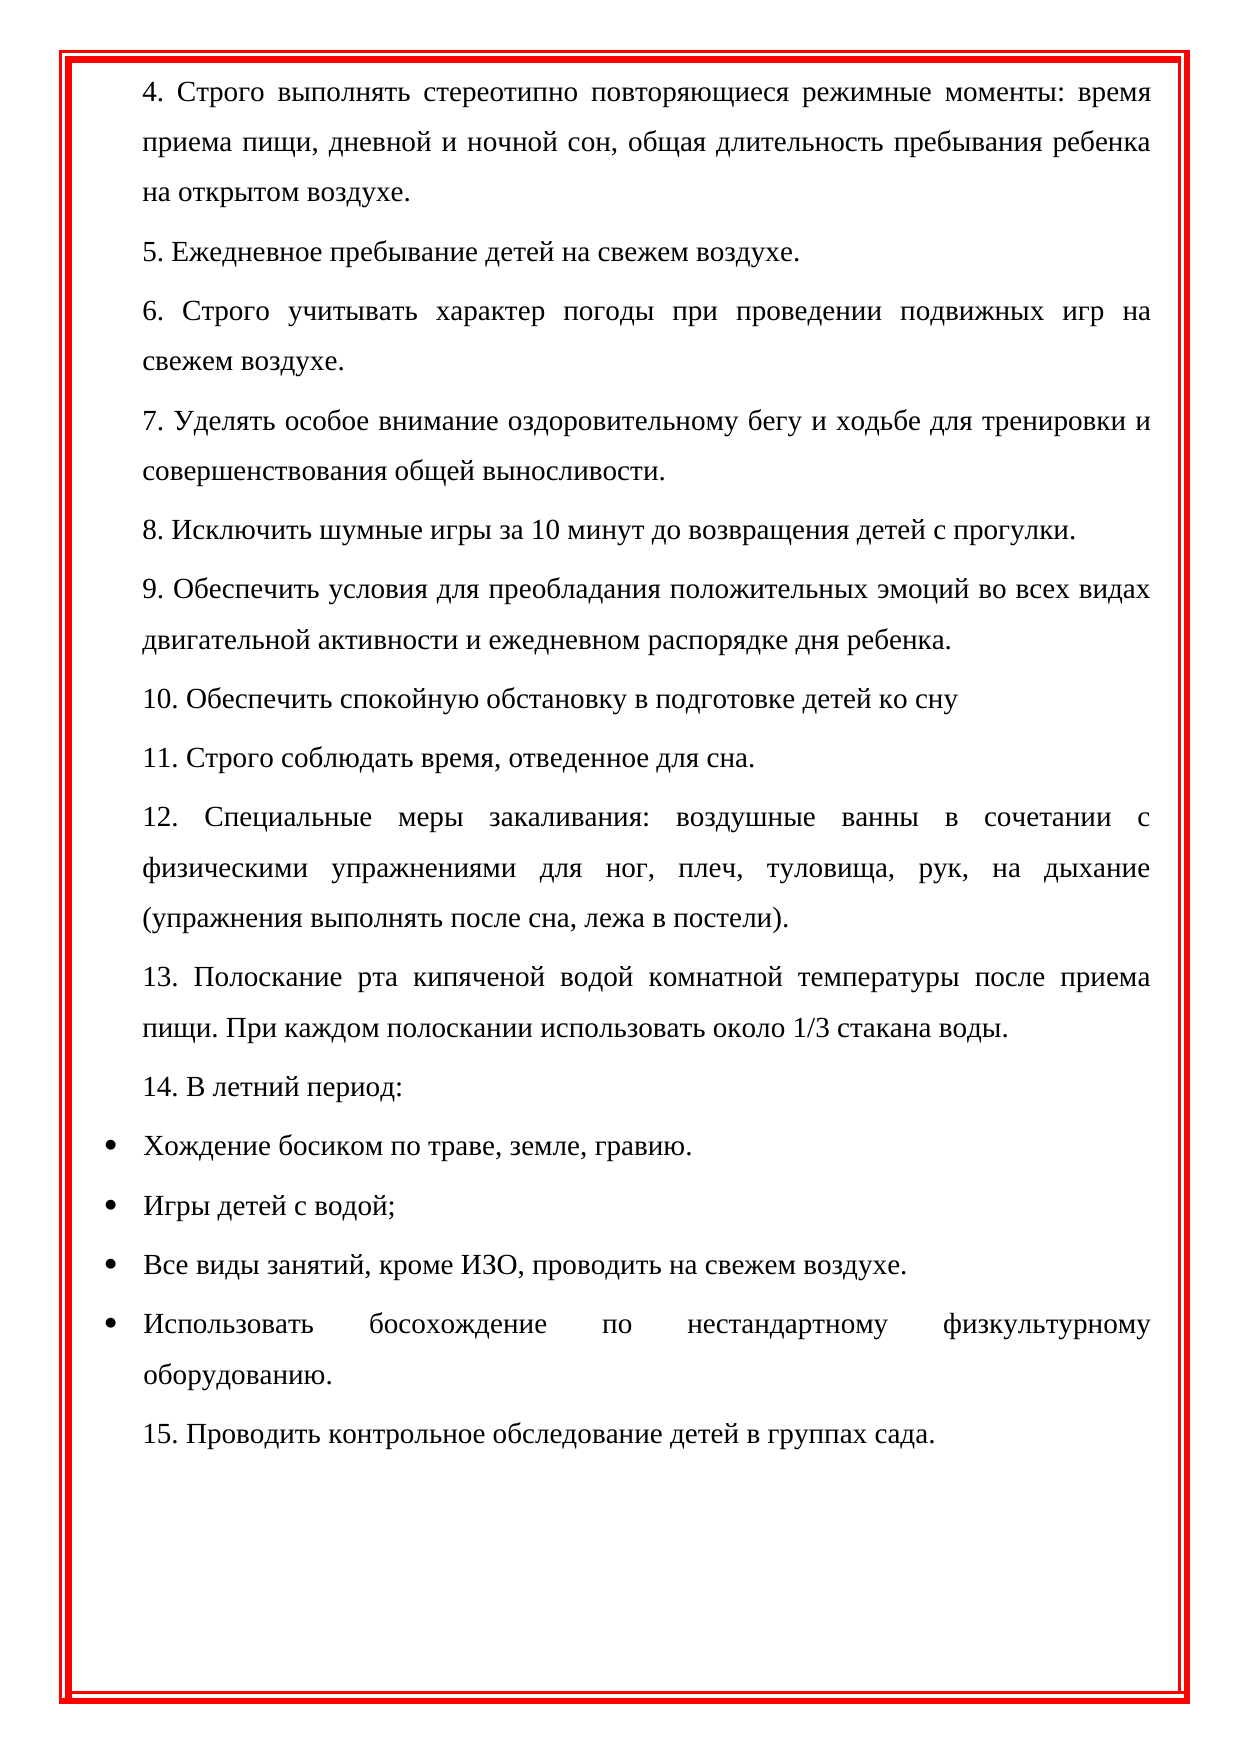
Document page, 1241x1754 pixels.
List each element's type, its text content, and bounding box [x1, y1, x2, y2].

text 8. Исключить шумные игры за 10 минут до возвращения детей с прогулки. [142, 512, 1152, 546]
text 9. Обеспечить условия для преобладания положительных эмоций во всех видах двигательной активности и ежедневном распорядке дня ребенка. [142, 571, 1152, 655]
text 5. Ежедневное пребывание детей на свежем воздухе. [142, 234, 1152, 267]
text 4. Строго выполнять стереотипно повторяющиеся режимные моменты: время приема пищи, дневной и ночной сон, общая длительность пребывания ребенка на открытом воздухе. [142, 74, 1152, 208]
list Использовать босохождение по нестандартному физкультурному оборудованию. [106, 1306, 1152, 1390]
text 13. Полоскание рта кипяченой водой комнатной температуры после приема пищи. При каждом полоскании использовать около 1/3 стакана воды. [142, 959, 1152, 1043]
text 12. Специальные меры закаливания: воздушные ванны в сочетании с физическими упражнениями для ног, плеч, туловища, рук, на дыхание (упражнения выполнять после сна, лежа в постели). [142, 799, 1152, 934]
text 10. Обеспечить спокойную обстановку в подготовке детей ко сну [142, 681, 1152, 714]
text 14. В летний период: [142, 1069, 1152, 1103]
list Все виды занятий, кроме ИЗО, проводить на свежем воздухе. [106, 1247, 1152, 1281]
list Хождение босиком по траве, земле, гравию. [106, 1128, 1152, 1162]
list Игры детей с водой; [106, 1188, 1152, 1221]
text 7. Уделять особое внимание оздоровительному бегу и ходьбе для тренировки и совершенствования общей выносливости. [142, 403, 1152, 486]
text 15. Проводить контрольное обследование детей в группах сада. [142, 1416, 1152, 1450]
text 11. Строго соблюдать время, отведенное для сна. [142, 740, 1152, 774]
text 6. Строго учитывать характер погоды при проведении подвижных игр на свежем воздухе. [142, 293, 1152, 377]
